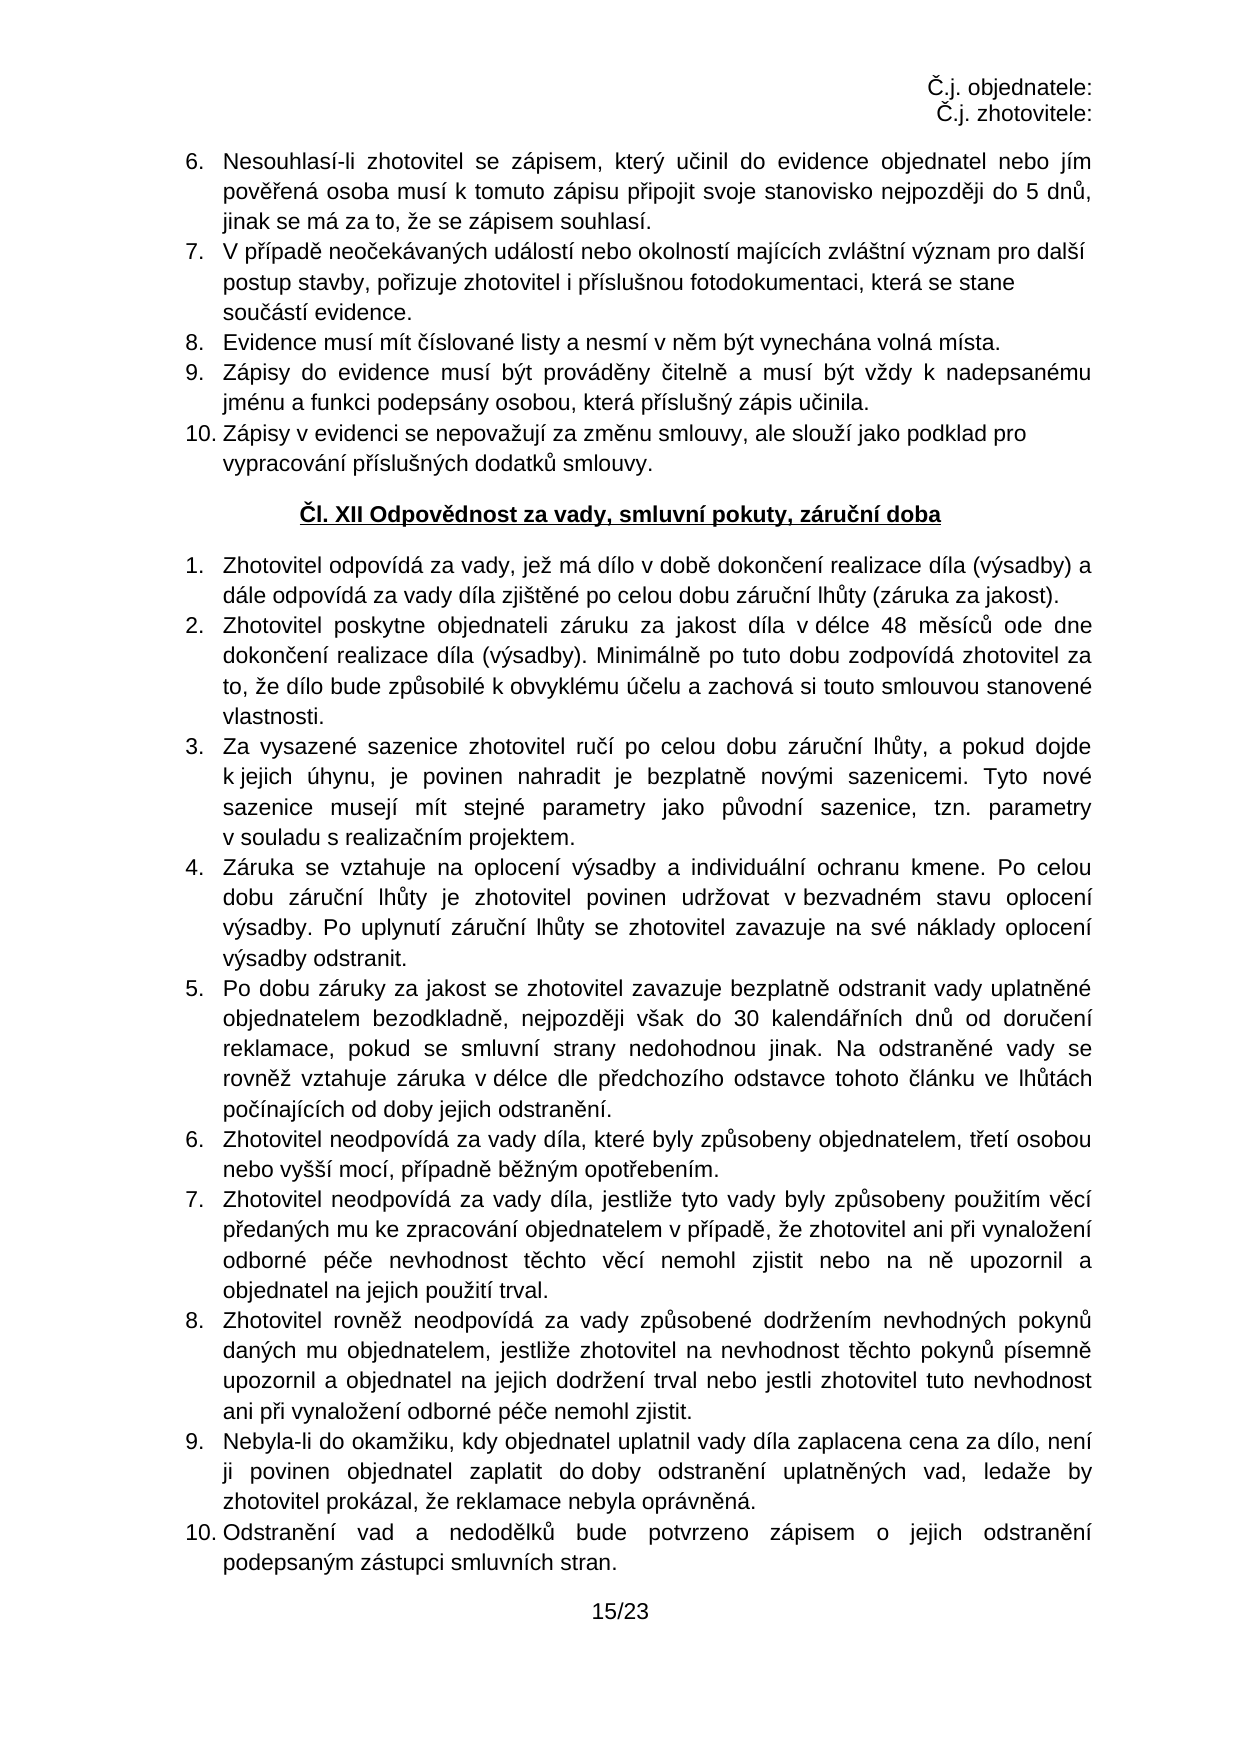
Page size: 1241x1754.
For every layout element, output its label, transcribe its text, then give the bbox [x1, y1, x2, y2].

list Zhotovitel neodpovídá za vady díla, které byly způsobeny objednatelem, třetí osobou nebo vyšší mocí, případně běžným opotřebením. [185, 1126, 1093, 1182]
list Záruka se vztahuje na oplocení výsadby a individuální ochranu kmene. Po celou dobu záruční lhůty je zhotovitel povinen udržovat v bezvadném stavu oplocení výsadby. Po uplynutí záruční lhůty se zhotovitel zavazuje na své náklady oplocení výsadby odstranit. [185, 854, 1093, 971]
list Zhotovitel rovněž neodpovídá za vady způsobené dodržením nevhodných pokynů daných mu objednatelem, jestliže zhotovitel na nevhodnost těchto pokynů písemně upozornil a objednatel na jejich dodržení trval nebo jestli zhotovitel tuto nevhodnost ani při vynaložení odborné péče nemohl zjistit. [185, 1307, 1093, 1424]
list Evidence musí mít číslované listy a nesmí v něm být vynechána volná místa. [185, 329, 1093, 355]
list Zápisy do evidence musí být prováděny čitelně a musí být vždy k nadepsanému jménu a funkci podepsány osobou, která příslušný zápis učinila. [185, 359, 1093, 416]
text Čl. XII Odpovědnost za vady, smluvní pokuty, záruční doba [148, 501, 1093, 527]
list V případě neočekávaných událostí nebo okolností majících zvláštní význam pro další postup stavby, pořizuje zhotovitel i příslušnou fotodokumentaci, která se stane součástí evidence. [185, 238, 1093, 325]
list Po dobu záruky za jakost se zhotovitel zavazuje bezplatně odstranit vady uplatněné objednatelem bezodkladně, nejpozději však do 30 kalendářních dnů od doručení reklamace, pokud se smluvní strany nedohodnou jinak. Na odstraněné vady se rovněž vztahuje záruka v délce dle předchozího odstavce tohoto článku ve lhůtách počínajících od doby jejich odstranění. [185, 975, 1093, 1122]
list Odstranění vad a nedodělků bude potvrzeno zápisem o jejich odstranění podepsaným zástupci smluvních stran. [185, 1518, 1093, 1575]
list Zápisy v evidenci se nepovažují za změnu smlouvy, ale slouží jako podklad pro vypracování příslušných dodatků smlouvy. [185, 419, 1093, 476]
list Nebyla-li do okamžiku, kdy objednatel uplatnil vady díla zaplacena cena za dílo, není ji povinen objednatel zaplatit do doby odstranění uplatněných vad, ledaže by zhotovitel prokázal, že reklamace nebyla oprávněná. [185, 1428, 1093, 1514]
list Zhotovitel poskytne objednateli záruku za jakost díla v délce 48 měsíců ode dne dokončení realizace díla (výsadby). Minimálně po tuto dobu zodpovídá zhotovitel za to, že dílo bude způsobilé k obvyklému účelu a zachová si touto smlouvou stanovené vlastnosti. [185, 612, 1093, 729]
list Zhotovitel odpovídá za vady, jež má dílo v době dokončení realizace díla (výsadby) a dále odpovídá za vady díla zjištěné po celou dobu záruční lhůty (záruka za jakost). [185, 552, 1093, 608]
list Zhotovitel neodpovídá za vady díla, jestliže tyto vady byly způsobeny použitím věcí předaných mu ke zpracování objednatelem v případě, že zhotovitel ani při vynaložení odborné péče nevhodnost těchto věcí nemohl zjistit nebo na ně upozornil a objednatel na jejich použití trval. [185, 1186, 1093, 1303]
list Nesouhlasí-li zhotovitel se zápisem, který učinil do evidence objednatel nebo jím pověřená osoba musí k tomuto zápisu připojit svoje stanovisko nejpozději do 5 dnů, jinak se má za to, že se zápisem souhlasí. [185, 148, 1093, 234]
list Za vysazené sazenice zhotovitel ručí po celou dobu záruční lhůty, a pokud dojde k jejich úhynu, je povinen nahradit je bezplatně novými sazenicemi. Tyto nové sazenice musejí mít stejné parametry jako původní sazenice, tzn. parametry v souladu s realizačním projektem. [185, 733, 1093, 850]
